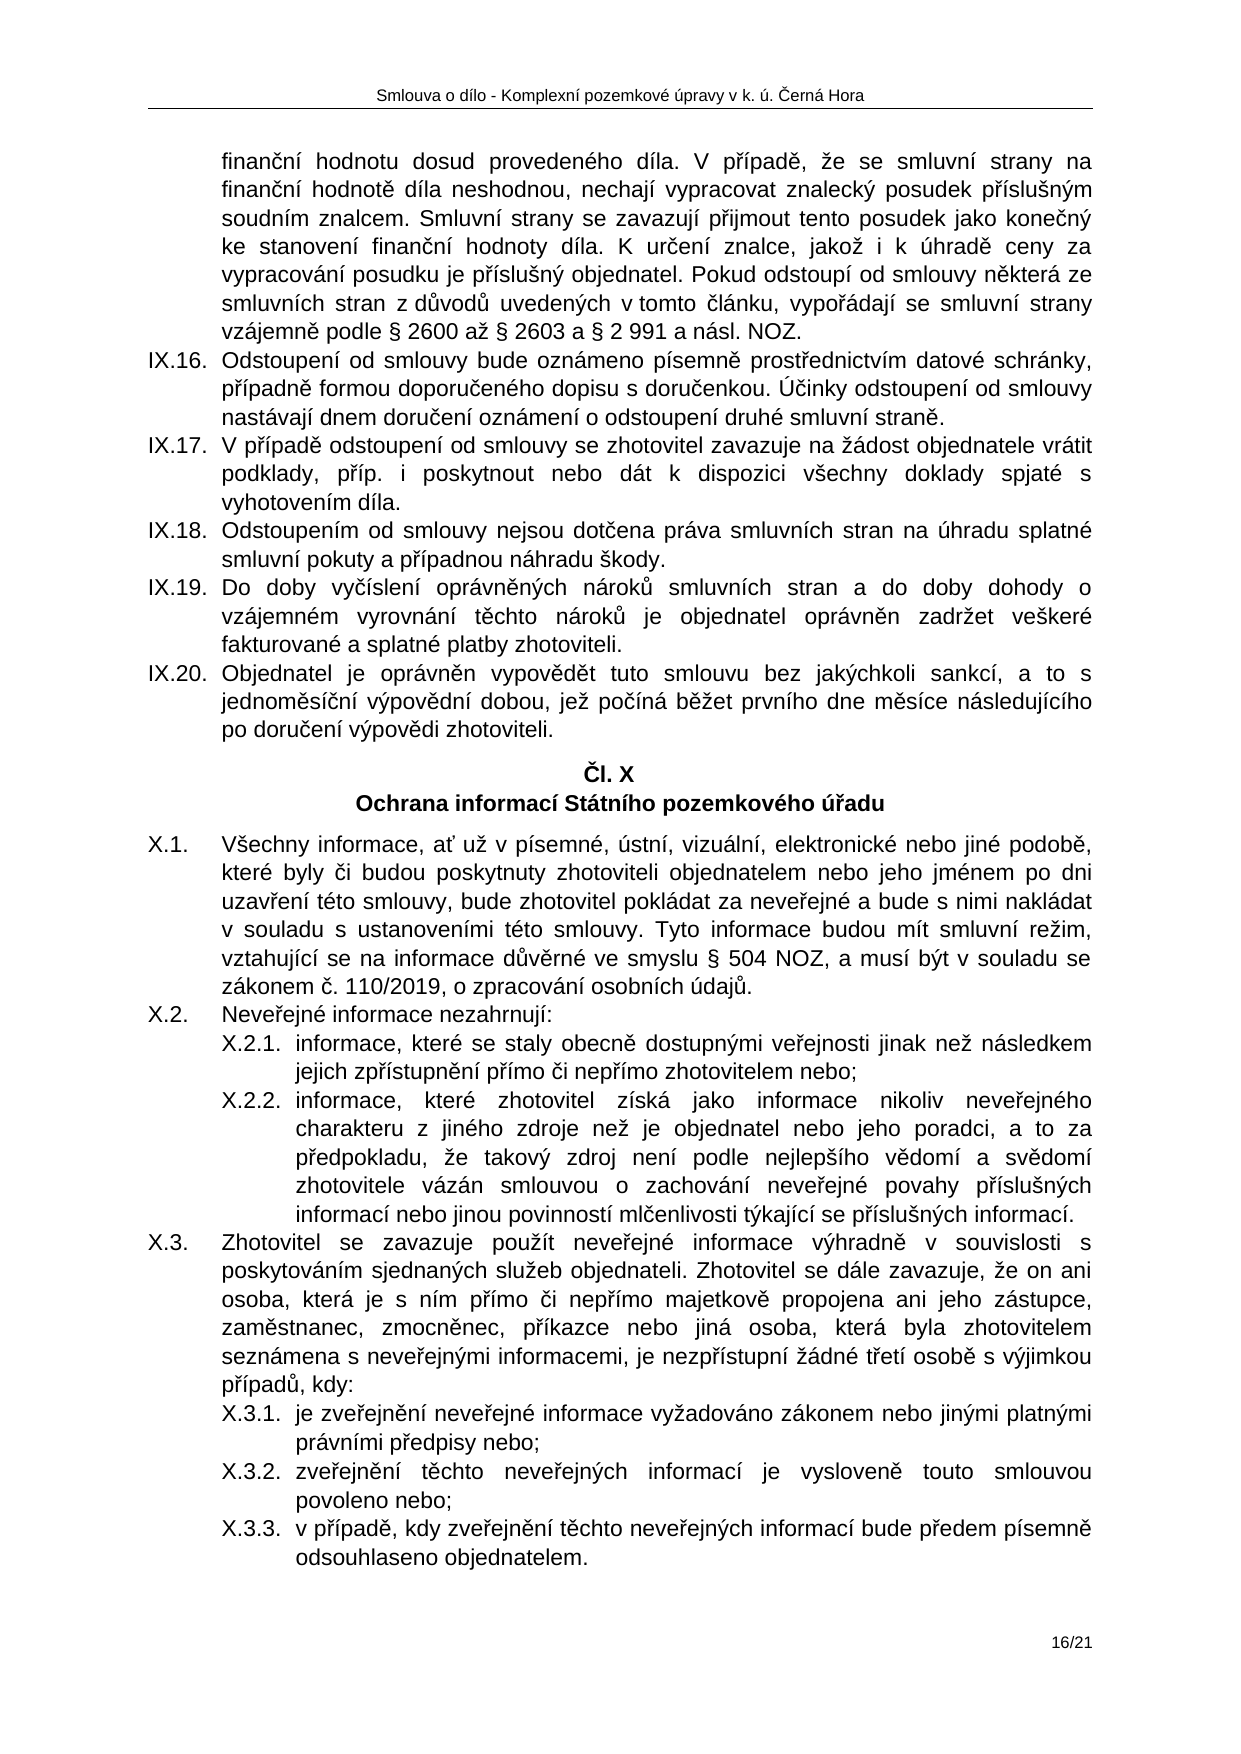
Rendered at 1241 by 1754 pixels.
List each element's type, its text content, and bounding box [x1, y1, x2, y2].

list Neveřejné informace nezahrnují: [148, 1001, 1093, 1028]
list Do doby vyčíslení oprávněných nároků smluvních stran a do doby dohody o vzájemném vyrovnání těchto nároků je objednatel oprávněn zadržet veškeré fakturované a splatné platby zhotoviteli. [148, 574, 1093, 657]
text v případě, kdy zveřejnění těchto neveřejných informací bude předem písemně odsouhlaseno objednatelem. [221, 1515, 1093, 1570]
list Zhotovitel se zavazuje použít neveřejné informace výhradně v souvislosti s poskytováním sjednaných služeb objednateli. Zhotovitel se dále zavazuje, že on ani osoba, která je s ním přímo či nepřímo majetkově propojena ani jeho zástupce, zaměstnanec, zmocněnec, příkazce nebo jiná osoba, která byla zhotovitelem seznámena s neveřejnými informacemi, je nezpřístupní žádné třetí osobě s výjimkou případů, kdy: [148, 1229, 1093, 1397]
list Všechny informace, ať už v písemné, ústní, vizuální, elektronické nebo jiné podobě, které byly či budou poskytnuty zhotoviteli objednatelem nebo jeho jménem po dni uzavření této smlouvy, bude zhotovitel pokládat za neveřejné a bude s nimi nakládat v souladu s ustanoveními této smlouvy. Tyto informace budou mít smluvní režim, vztahující se na informace důvěrné ve smyslu § 504 NOZ, a musí být v souladu se zákonem č. 110/2019, o zpracování osobních údajů. [148, 831, 1093, 999]
list Objednatel je oprávněn vypovědět tuto smlouvu bez jakýchkoli sankcí, a to s jednoměsíční výpovědní dobou, jež počíná běžet prvního dne měsíce následujícího po doručení výpovědi zhotoviteli. [148, 659, 1093, 743]
list Odstoupením od smlouvy nejsou dotčena práva smluvních stran na úhradu splatné smluvní pokuty a případnou náhradu škody. [148, 517, 1093, 572]
text informace, které se staly obecně dostupnými veřejnosti jinak než následkem jejich zpřístupnění přímo či nepřímo zhotovitelem nebo; [221, 1030, 1093, 1085]
text informace, které zhotovitel získá jako informace nikoliv neveřejného charakteru z jiného zdroje než je objednatel nebo jeho poradci, a to za předpokladu, že takový zdroj není podle nejlepšího vědomí a svědomí zhotovitele vázán smlouvou o zachování neveřejné povahy příslušných informací nebo jinou povinností mlčenlivosti týkající se příslušných informací. [221, 1087, 1093, 1227]
list V případě odstoupení od smlouvy se zhotovitel zavazuje na žádost objednatele vrátit podklady, příp. i poskytnout nebo dát k dispozici všechny doklady spjaté s vyhotovením díla. [148, 432, 1093, 515]
list Odstoupení od smlouvy bude oznámeno písemně prostřednictvím datové schránky, případně formou doporučeného dopisu s doručenkou. Účinky odstoupení od smlouvy nastávají dnem doručení oznámení o odstoupení druhé smluvní straně. [148, 347, 1093, 430]
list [148, 148, 1093, 344]
text zveřejnění těchto neveřejných informací je vysloveně touto smlouvou povoleno nebo; [221, 1458, 1093, 1513]
list Ochrana informací Státního pozemkového úřadu [148, 790, 1093, 816]
text je zveřejnění neveřejné informace vyžadováno zákonem nebo jinými platnými právními předpisy nebo; [221, 1399, 1093, 1456]
